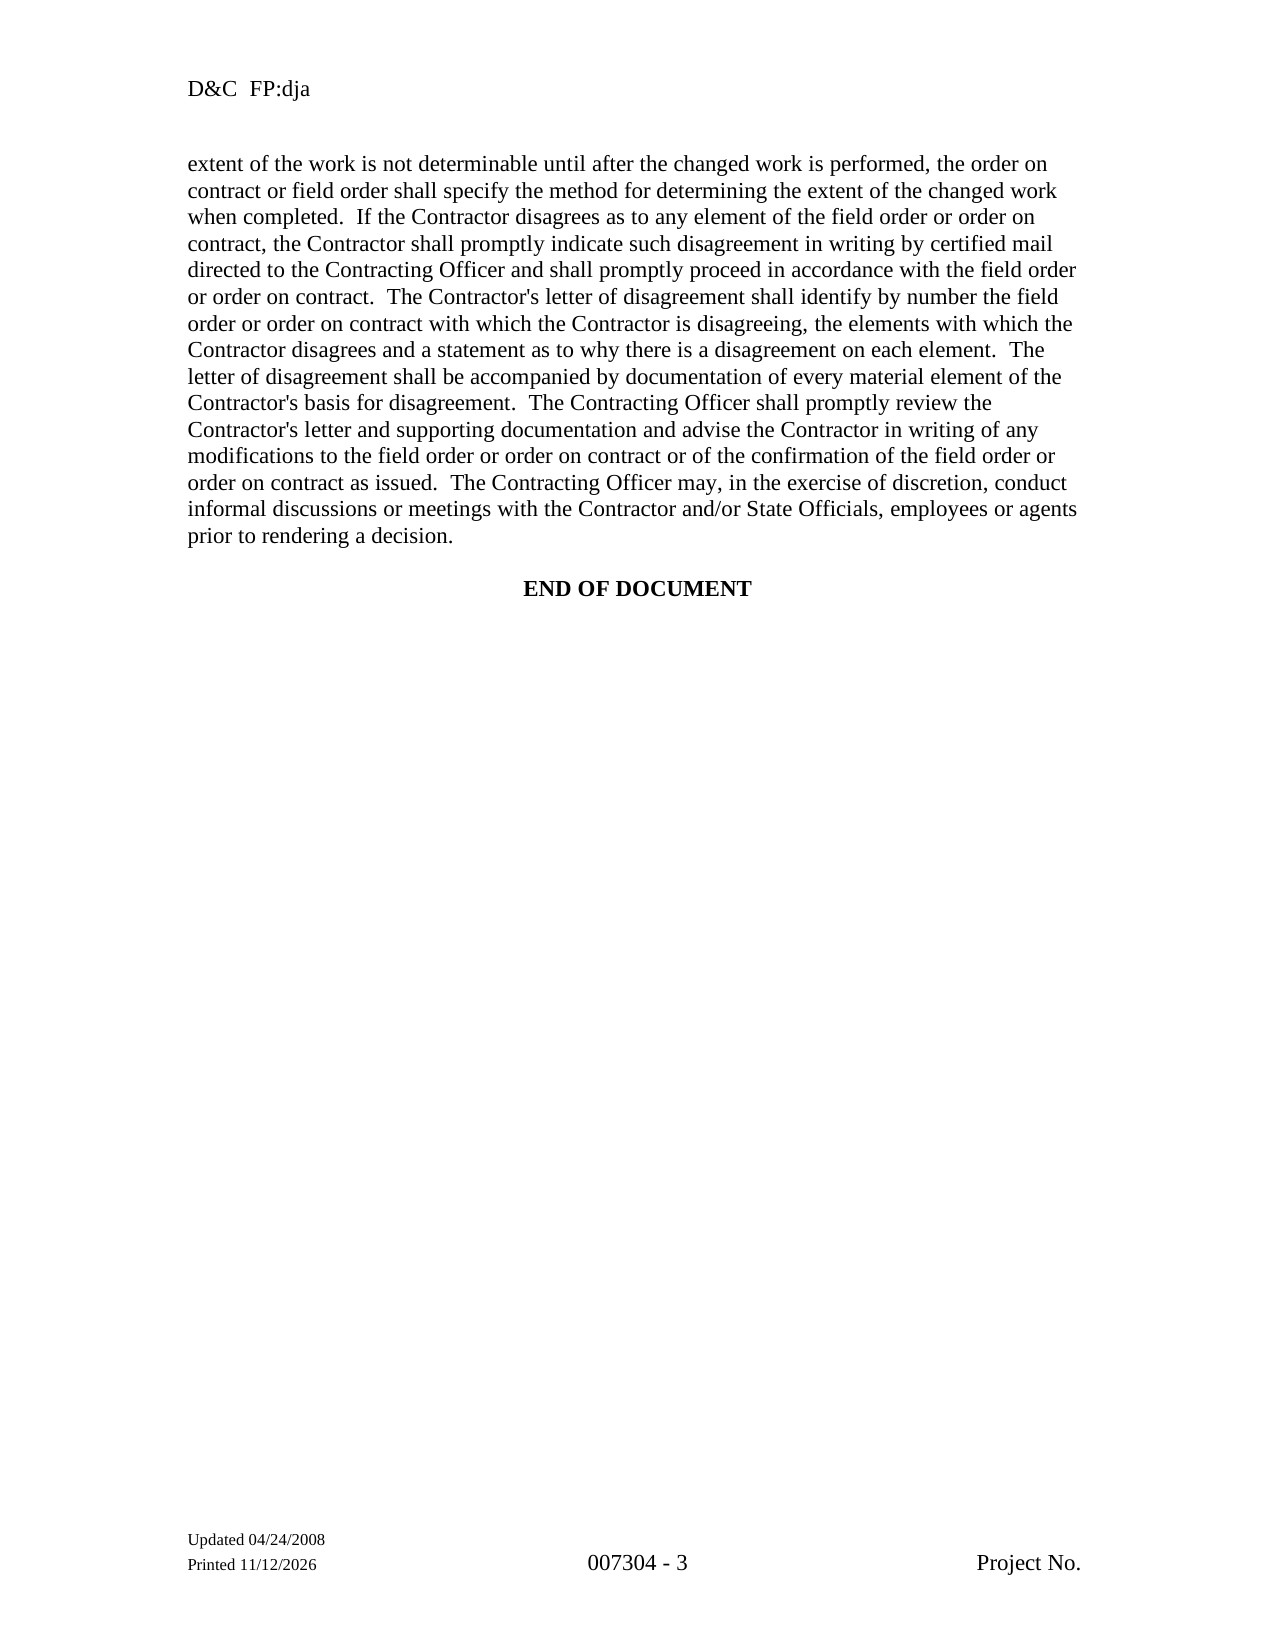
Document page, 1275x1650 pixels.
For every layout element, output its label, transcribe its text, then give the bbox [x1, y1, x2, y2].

text END OF DOCUMENT [187, 575, 1087, 602]
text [187, 150, 1087, 548]
